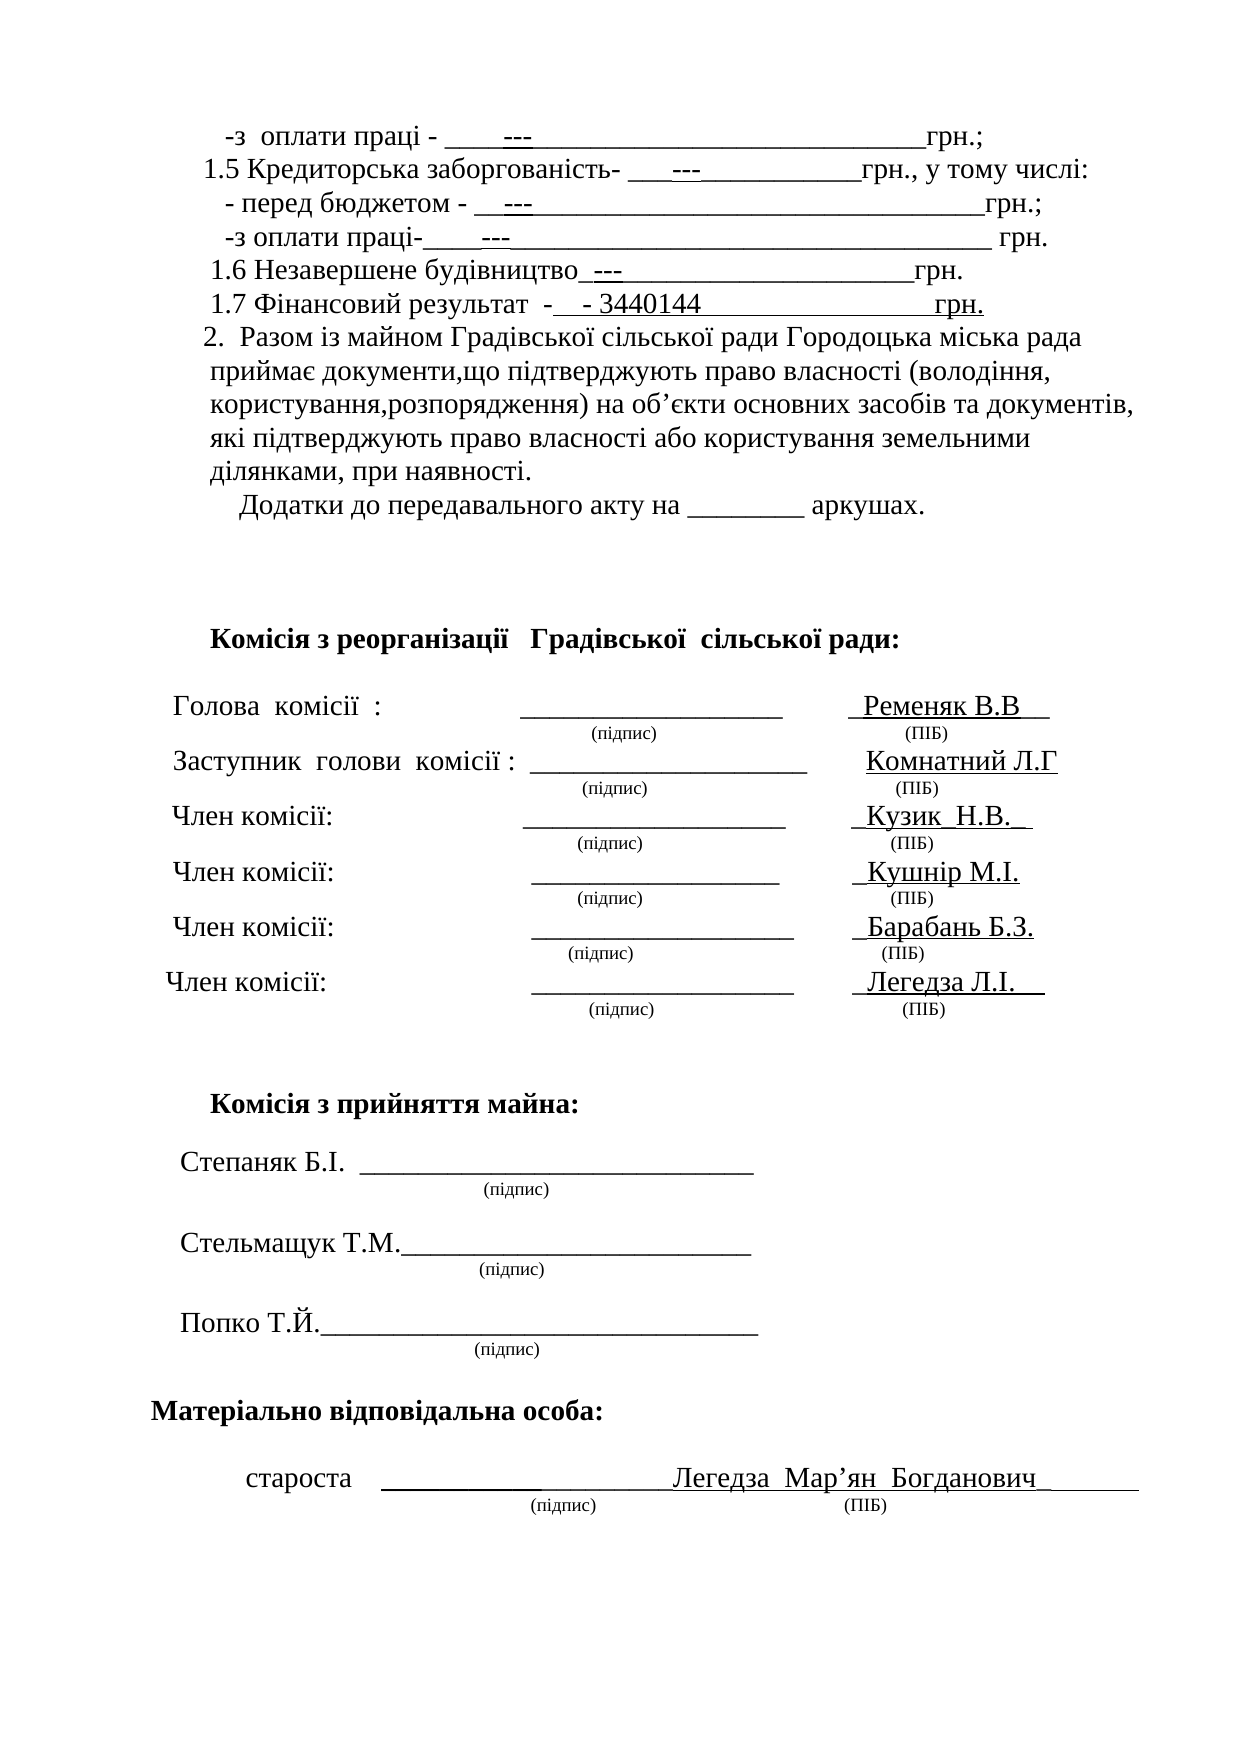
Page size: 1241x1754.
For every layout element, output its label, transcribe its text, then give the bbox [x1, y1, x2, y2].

text (підпис) (ПІБ) [165, 832, 1169, 854]
list староста ____________________Легедза Мар’ян Богданович_ [151, 1461, 1169, 1494]
list -з оплати праці-____---_________________________________ грн. [210, 219, 1169, 252]
text Комісія з прийняття майна: [210, 1086, 1169, 1119]
text (підпис) [165, 1338, 1169, 1360]
list (підпис) (ПІБ) [278, 942, 1169, 964]
list 1.6 Незавершене будівництво_---____________________грн. [210, 252, 1169, 286]
text (підпис) (ПІБ) [165, 887, 1169, 909]
text (підпис) [165, 1178, 1169, 1200]
list 1.7 Фінансовий результат - - 3440144 грн. [210, 286, 1169, 319]
list Матеріально відповідальна особа: [151, 1393, 1169, 1427]
list 2. Разом із майном Градівської сільської ради Городоцька міська рада приймає документи,що підтверджують право власності (володіння, користування,розпорядження) на об’єкти основних засобів та документів, які підтверджують право власності або користування земельними ділянками, при наявності. [203, 319, 1169, 487]
text Заступник голови комісії : ___________________ Комнатний Л.Г [165, 743, 1169, 777]
list Комісія з реорганізації Градівської сільської ради: [210, 621, 1169, 655]
list (підпис) (ПІБ) [278, 997, 1169, 1019]
text Попко Т.Й.______________________________ [165, 1305, 1169, 1338]
list 1.5 Кредиторська заборгованість- ___---___________грн., у тому числі: [203, 152, 1169, 185]
text Стельмащук Т.М.________________________ [165, 1225, 1169, 1258]
text Степаняк Б.І. ___________________________ [165, 1144, 1169, 1178]
text Голова комісії : __________________ _Ременяк В.В__ [165, 688, 1169, 722]
text (підпис) [165, 1258, 1169, 1280]
text Член комісії: __________________ _Легедза Л.І.__ [165, 964, 1169, 997]
text Член комісії: __________________ _Кузик_Н.В._ [165, 798, 1169, 832]
list -з оплати праці - ____---___________________________грн.; [210, 118, 1169, 152]
list Додатки до передавального акту на ________ аркушах. [210, 487, 1169, 521]
list (підпис) (ПІБ) [278, 1494, 1169, 1516]
text Член комісії: _________________ _Кушнір М.І. [165, 854, 1169, 887]
list (підпис) (ПІБ) [278, 722, 1169, 743]
text Член комісії: __________________ _Барабань Б.З. [165, 909, 1169, 942]
list (підпис) (ПІБ) [278, 777, 1169, 798]
list - перед бюджетом - __---_______________________________грн.; [210, 185, 1169, 219]
